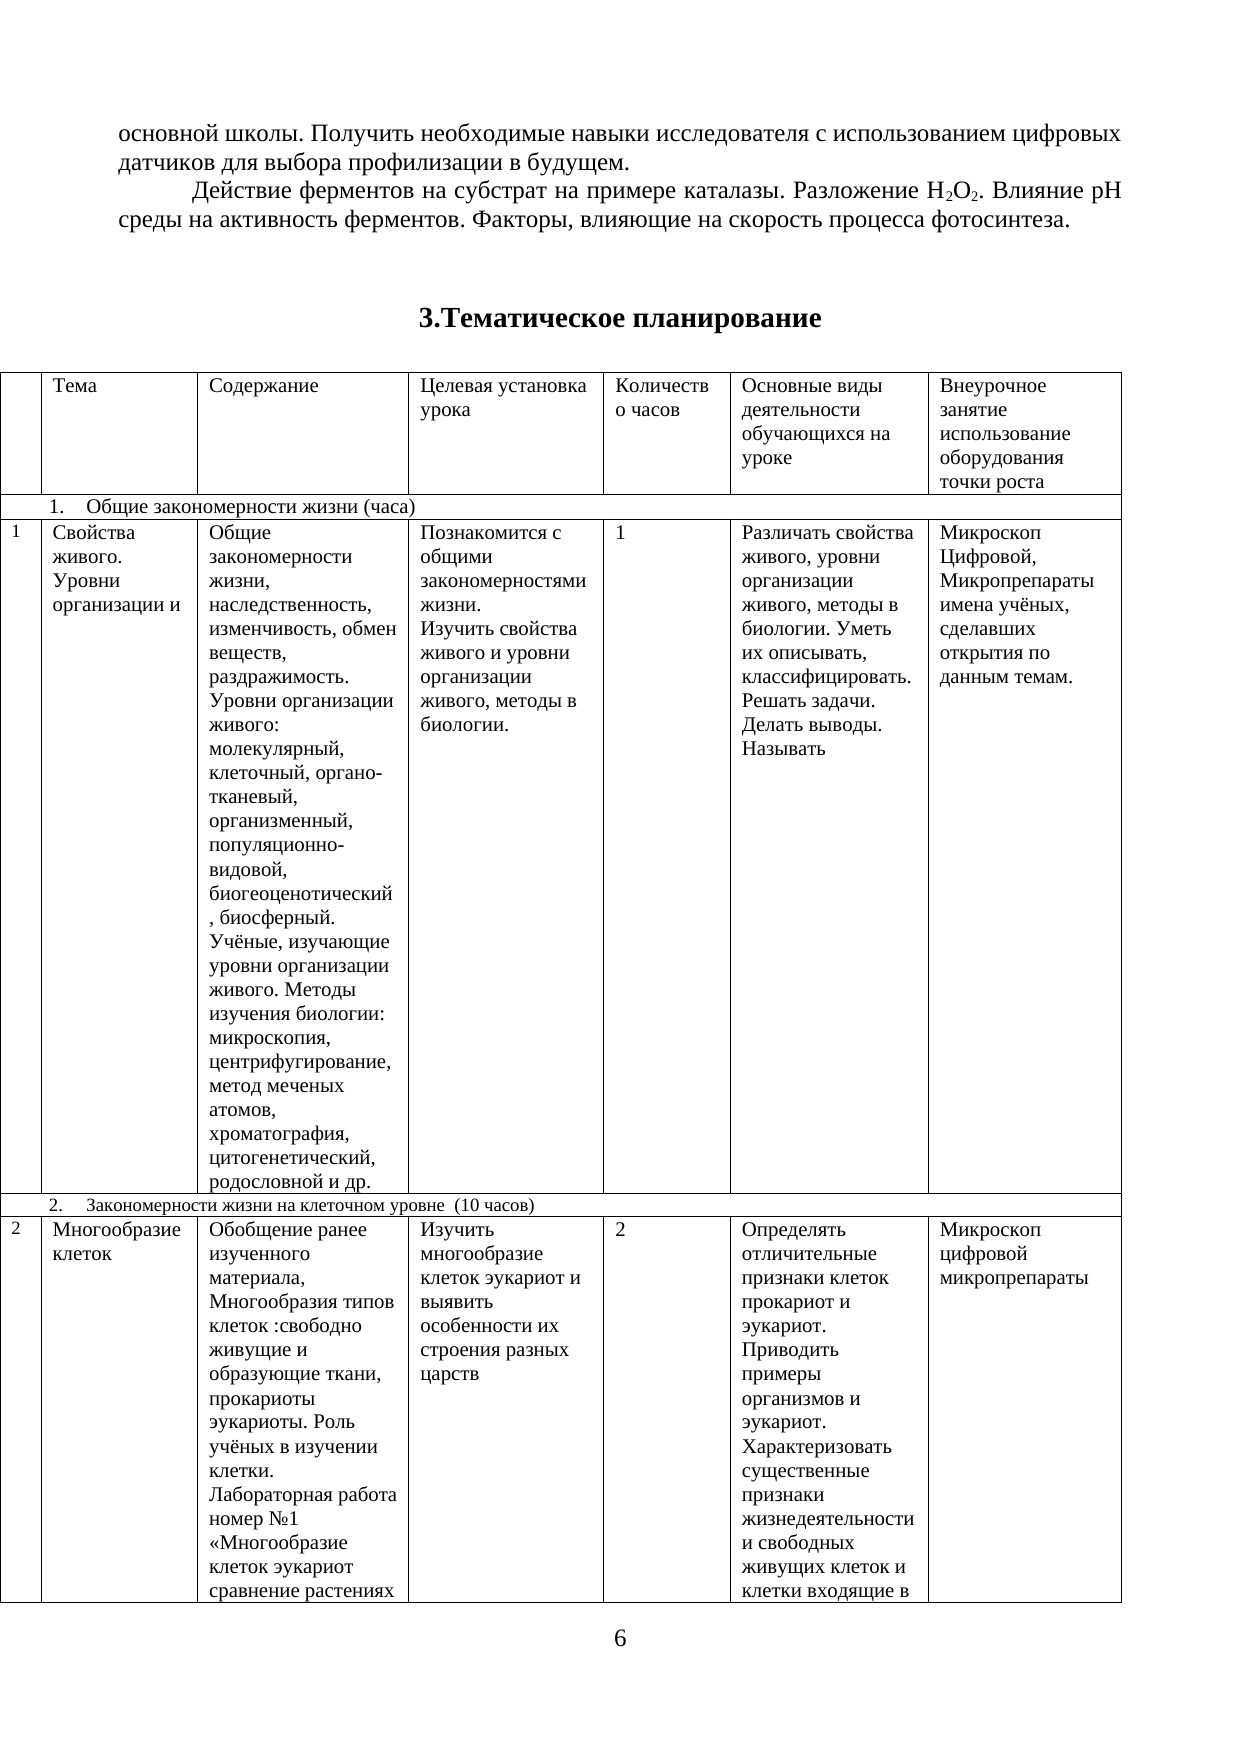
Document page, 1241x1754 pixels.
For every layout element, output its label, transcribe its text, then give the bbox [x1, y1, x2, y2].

table_cell 1 [604, 520, 730, 1193]
table_cell Общие закономерности жизни, наследственность, изменчивость, обмен веществ, раздражимость. Уровни организации живого: молекулярный, клеточный, органо-тканевый, организменный, популяционно-видовой, биогеоценотический, биосферный. Учёные, изучающие уровни организации живого. Методы изучения биологии: микроскопия, центрифугирование, метод меченых атомов, хроматография, цитогенетический, родословной и др. [198, 520, 408, 1193]
table_cell Познакомится с общими закономерностями жизни. Изучить свойства живого и уровни организации живого, методы в биологии. [409, 520, 603, 1193]
table_header [1, 373, 41, 493]
table_cell 2 [604, 1217, 730, 1602]
table_cell Свойства живого. Уровни организации и [42, 520, 197, 1193]
table_header Тема [42, 373, 197, 493]
text 3.Тематическое планирование [118, 300, 1122, 334]
table_cell Микроскоп Цифровой, Микропрепараты имена учёных, сделавших открытия по данным темам. [929, 520, 1121, 1193]
table_header Внеурочное занятие использование оборудования точки роста [929, 373, 1121, 493]
text Действие ферментов на субстрат на примере каталазы. Разложение Н2О2. Влияние рН среды на активность ферментов. Факторы, влияющие на скорость процесса фотосинтеза. [118, 176, 1122, 233]
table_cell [198, 1217, 408, 1602]
table_cell Многообразие клеток [42, 1217, 197, 1602]
table_header Содержание [198, 373, 408, 493]
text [118, 118, 1122, 176]
table_cell Закономерности жизни на клеточном уровне (10 часов) [1, 1194, 1121, 1216]
table_cell Общие закономерности жизни (часа) [1, 495, 1121, 518]
table_header Количество часов [604, 373, 730, 493]
table_cell Различать свойства живого, уровни организации живого, методы в биологии. Уметь их описывать, классифицировать. Решать задачи. Делать выводы. Называть [731, 520, 928, 1193]
table_cell 1 [1, 520, 41, 1193]
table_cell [731, 1217, 928, 1602]
table_header Целевая установка урока [409, 373, 603, 493]
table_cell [929, 1217, 1121, 1602]
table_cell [409, 1217, 603, 1602]
table_cell 2 [1, 1217, 41, 1602]
table_header Основные виды деятельности обучающихся на уроке [731, 373, 928, 493]
